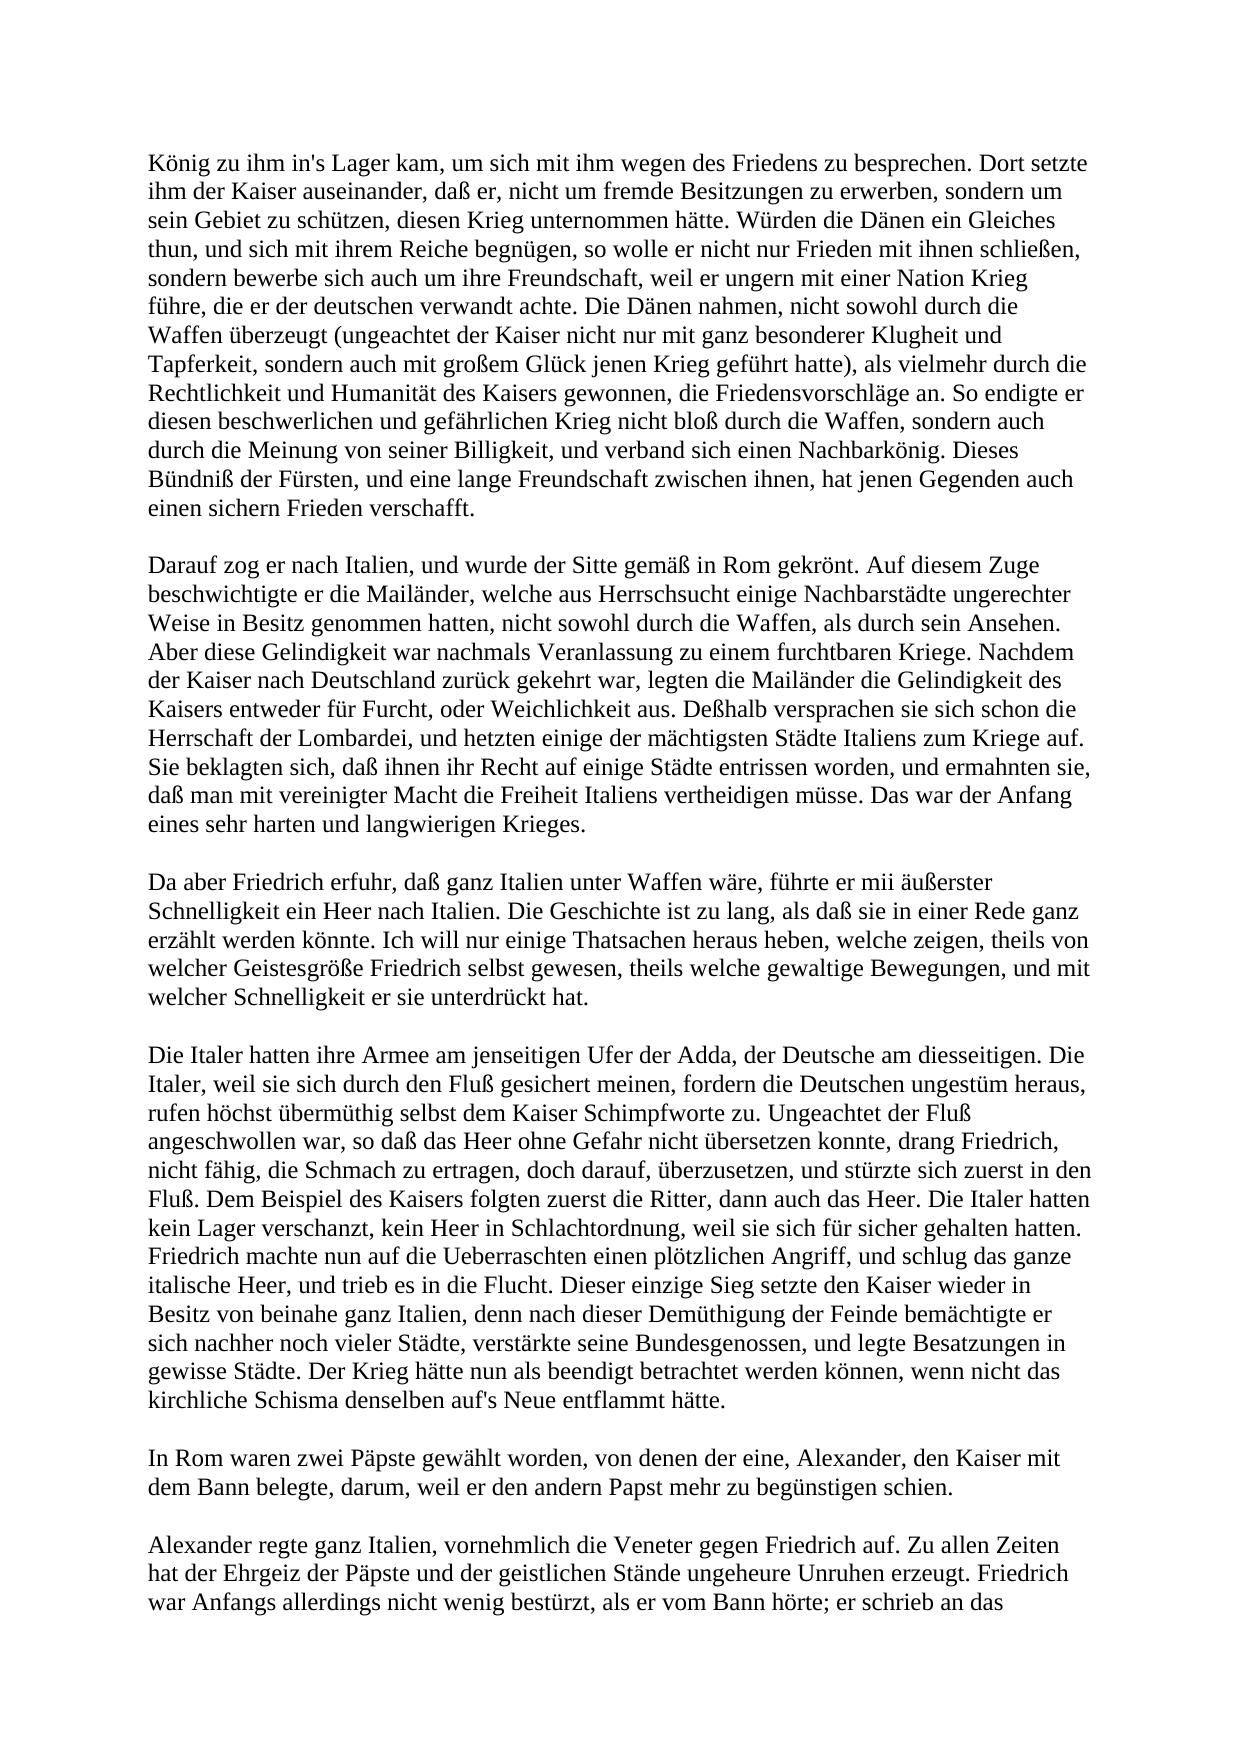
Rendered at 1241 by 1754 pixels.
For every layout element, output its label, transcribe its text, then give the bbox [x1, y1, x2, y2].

text In Rom waren zwei Päpste gewählt worden, von denen der eine, Alexander, den Kaiser mit dem Bann belegte, darum, weil er den andern Papst mehr zu begünstigen schien. [148, 1443, 1093, 1501]
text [148, 148, 1093, 521]
text Da aber Friedrich erfuhr, daß ganz Italien unter Waffen wäre, führte er mii äußerster Schnelligkeit ein Heer nach Italien. Die Geschichte ist zu lang, als daß sie in einer Rede ganz erzählt werden könnte. Ich will nur einige Thatsachen heraus heben, welche zeigen, theils von welcher Geistesgröße Friedrich selbst gewesen, theils welche gewaltige Bewegungen, und mit welcher Schnelligkeit er sie unterdrückt hat. [148, 867, 1093, 1011]
text Die Italer hatten ihre Armee am jenseitigen Ufer der Adda, der Deutsche am diesseitigen. Die Italer, weil sie sich durch den Fluß gesichert meinen, fordern die Deutschen ungestüm heraus, rufen höchst übermüthig selbst dem Kaiser Schimpfworte zu. Ungeachtet der Fluß angeschwollen war, so daß das Heer ohne Gefahr nicht übersetzen konnte, drang Friedrich, nicht fähig, die Schmach zu ertragen, doch darauf, überzusetzen, und stürzte sich zuerst in den Fluß. Dem Beispiel des Kaisers folgten zuerst die Ritter, dann auch das Heer. Die Italer hatten kein Lager verschanzt, kein Heer in Schlachtordnung, weil sie sich für sicher gehalten hatten. Friedrich machte nun auf die Ueberraschten einen plötzlichen Angriff, und schlug das ganze italische Heer, und trieb es in die Flucht. Dieser einzige Sieg setzte den Kaiser wieder in Besitz von beinahe ganz Italien, denn nach dieser Demüthigung der Feinde bemächtigte er sich nachher noch vieler Städte, verstärkte seine Bundesgenossen, und legte Besatzungen in gewisse Städte. Der Krieg hätte nun als beendigt betrachtet werden können, wenn nicht das kirchliche Schisma denselben auf's Neue entflammt hätte. [148, 1040, 1093, 1414]
text Darauf zog er nach Italien, und wurde der Sitte gemäß in Rom gekrönt. Auf diesem Zuge beschwichtigte er die Mailänder, welche aus Herrschsucht einige Nachbarstädte ungerechter Weise in Besitz genommen hatten, nicht sowohl durch die Waffen, als durch sein Ansehen. Aber diese Gelindigkeit war nachmals Veranlassung zu einem furchtbaren Kriege. Nachdem der Kaiser nach Deutschland zurück gekehrt war, legten die Mailänder die Gelindigkeit des Kaisers entweder für Furcht, oder Weichlichkeit aus. Deßhalb versprachen sie sich schon die Herrschaft der Lombardei, und hetzten einige der mächtigsten Städte Italiens zum Kriege auf. Sie beklagten sich, daß ihnen ihr Recht auf einige Städte entrissen worden, und ermahnten sie, daß man mit vereinigter Macht die Freiheit Italiens vertheidigen müsse. Das war der Anfang eines sehr harten und langwierigen Krieges. [148, 551, 1093, 838]
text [148, 1530, 1093, 1616]
